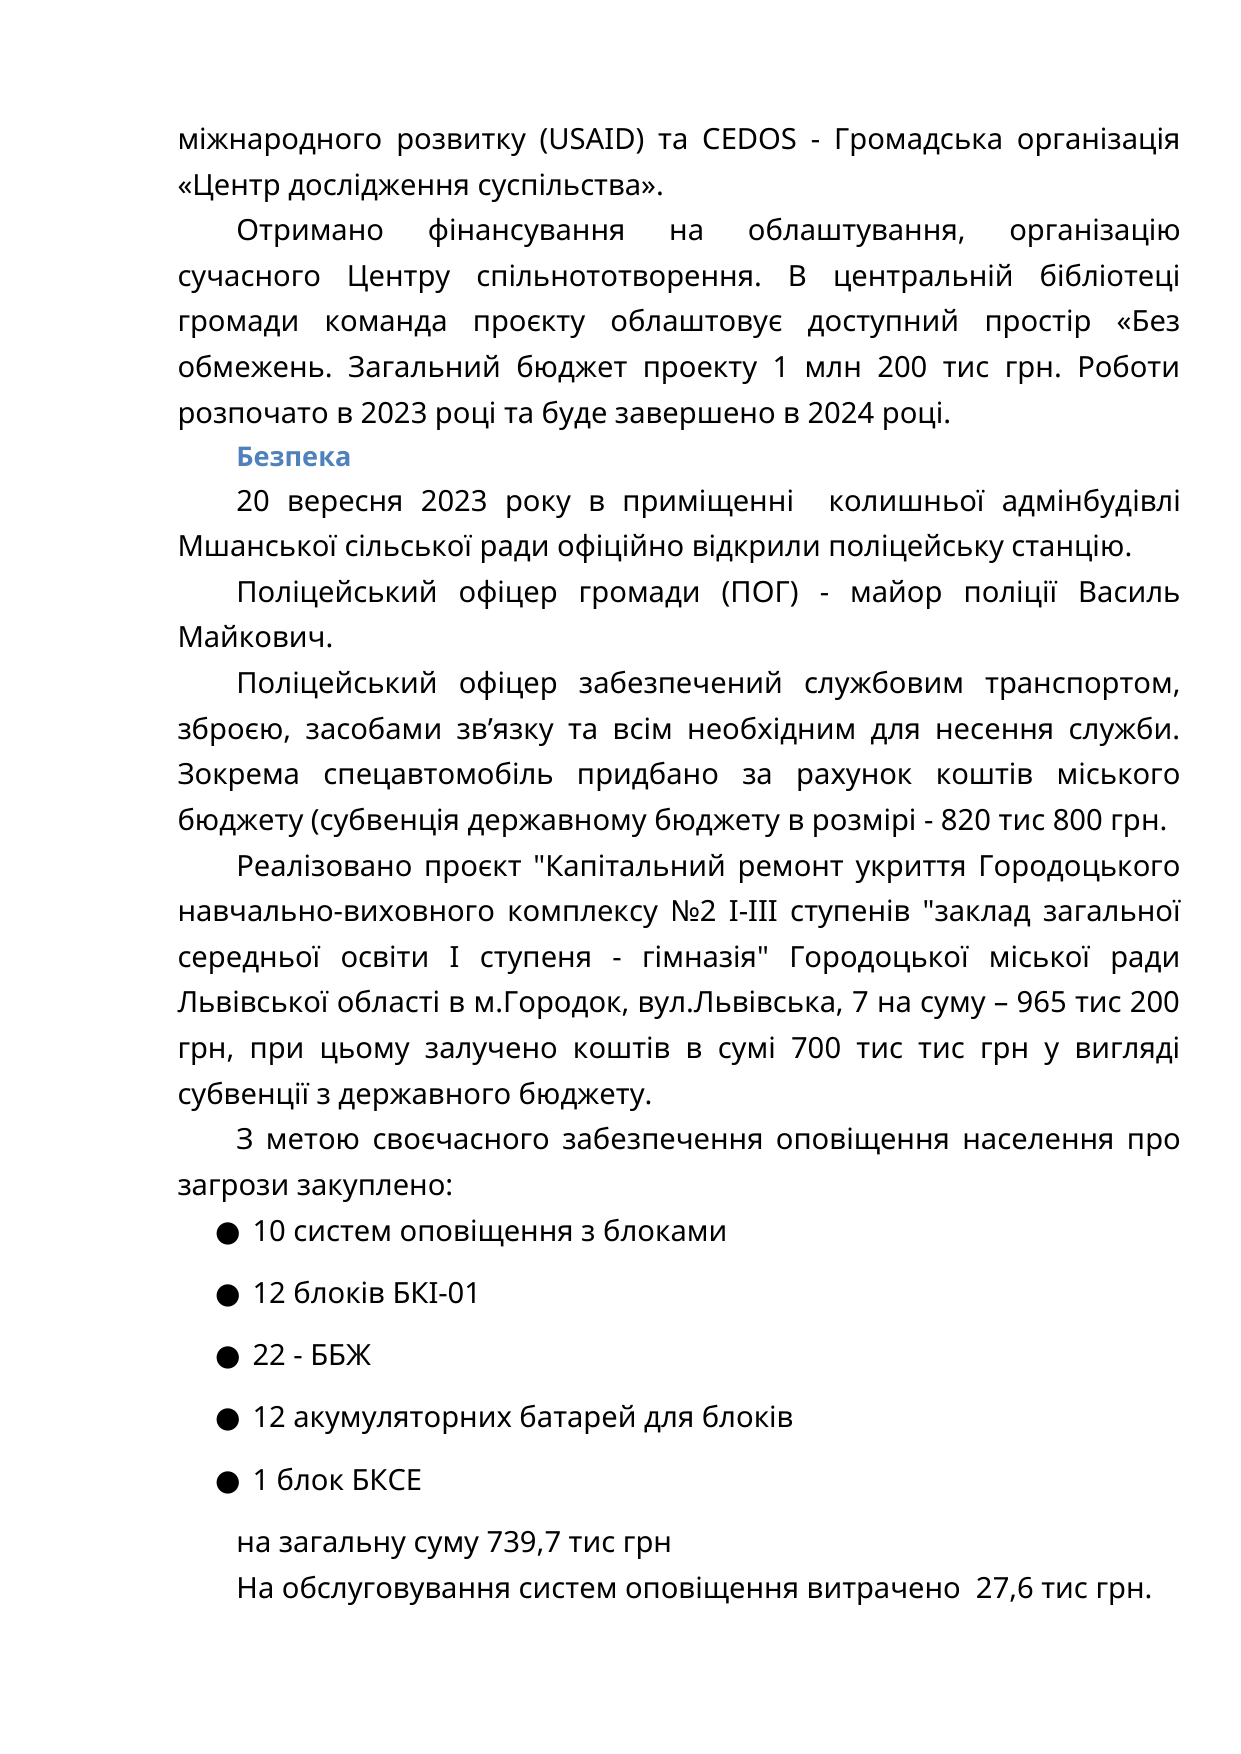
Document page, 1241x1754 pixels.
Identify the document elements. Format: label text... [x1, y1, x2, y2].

text Отримано фінансування на облаштування, організацію сучасного Центру спільнототворення. В центральній бібліотеці громади команда проєкту облаштовує доступний простір «Без обмежень. Загальний бюджет проекту 1 млн 200 тис грн. Роботи розпочато в 2023 році та буде завершено в 2024 році. [177, 209, 1181, 432]
text З метою своєчасного забезпечення оповіщення населення про загрози закуплено: [177, 1119, 1181, 1204]
list 1 блок БКСЕ [215, 1459, 1181, 1499]
text Поліцейський офіцер забезпечений службовим транспортом, зброєю, засобами зв’язку та всім необхідним для несення служби. Зокрема спецавтомобіль придбано за рахунок коштів міського бюджету (субвенція державному бюджету в розмірі - 820 тис 800 грн. [177, 662, 1181, 839]
text 20 вересня 2023 року в приміщенні колишньої адмінбудівлі Мшанської сільської ради офіційно відкрили поліцейську станцію. [177, 480, 1181, 565]
list 12 блоків БКІ-01 [215, 1272, 1181, 1312]
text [177, 118, 1181, 203]
list 12 акумуляторних батарей для блоків [215, 1397, 1181, 1436]
text Реалізовано проєкт "Капітальний ремонт укриття Городоцького навчально-виховного комплексу №2 І-ІІІ ступенів "заклад загальної середньої освіти І ступеня - гімназія" Городоцької міської ради Львівської області в м.Городок, вул.Львівська, 7 на суму – 965 тис 200 грн, при цьому залучено коштів в сумі 700 тис тис грн у вигляді субвенції з державного бюджету. [177, 845, 1181, 1113]
text На обслуговування систем оповіщення витрачено 27,6 тис грн. [177, 1567, 1181, 1607]
list 22 - ББЖ [215, 1334, 1181, 1374]
text Безпека [177, 437, 1181, 474]
text Поліцейський офіцер громади (ПОГ) - майор поліції Василь Майкович. [177, 571, 1181, 656]
text на загальну суму 739,7 тис грн [177, 1521, 1181, 1561]
list 10 систем оповіщення з блоками [215, 1210, 1181, 1249]
